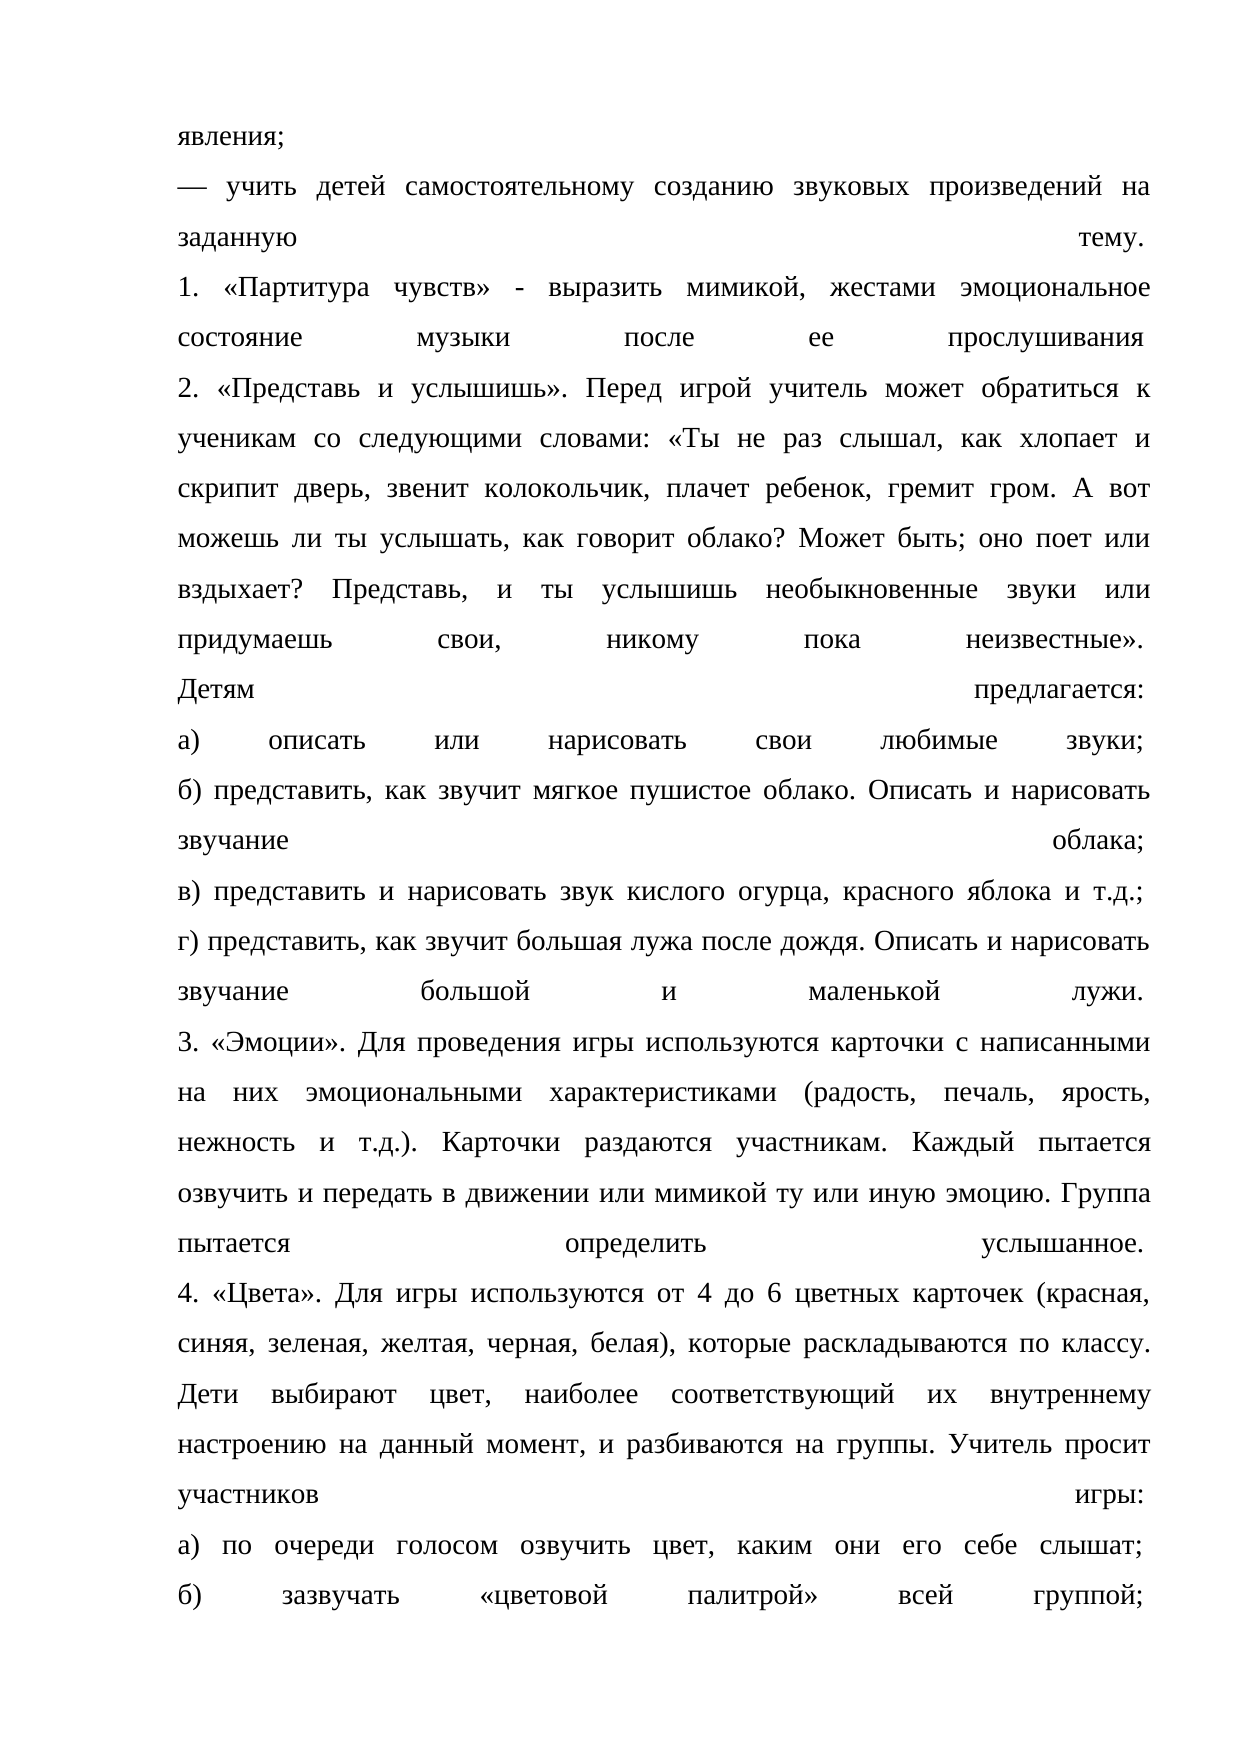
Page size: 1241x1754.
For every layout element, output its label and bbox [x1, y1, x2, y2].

text [177, 118, 1152, 1611]
